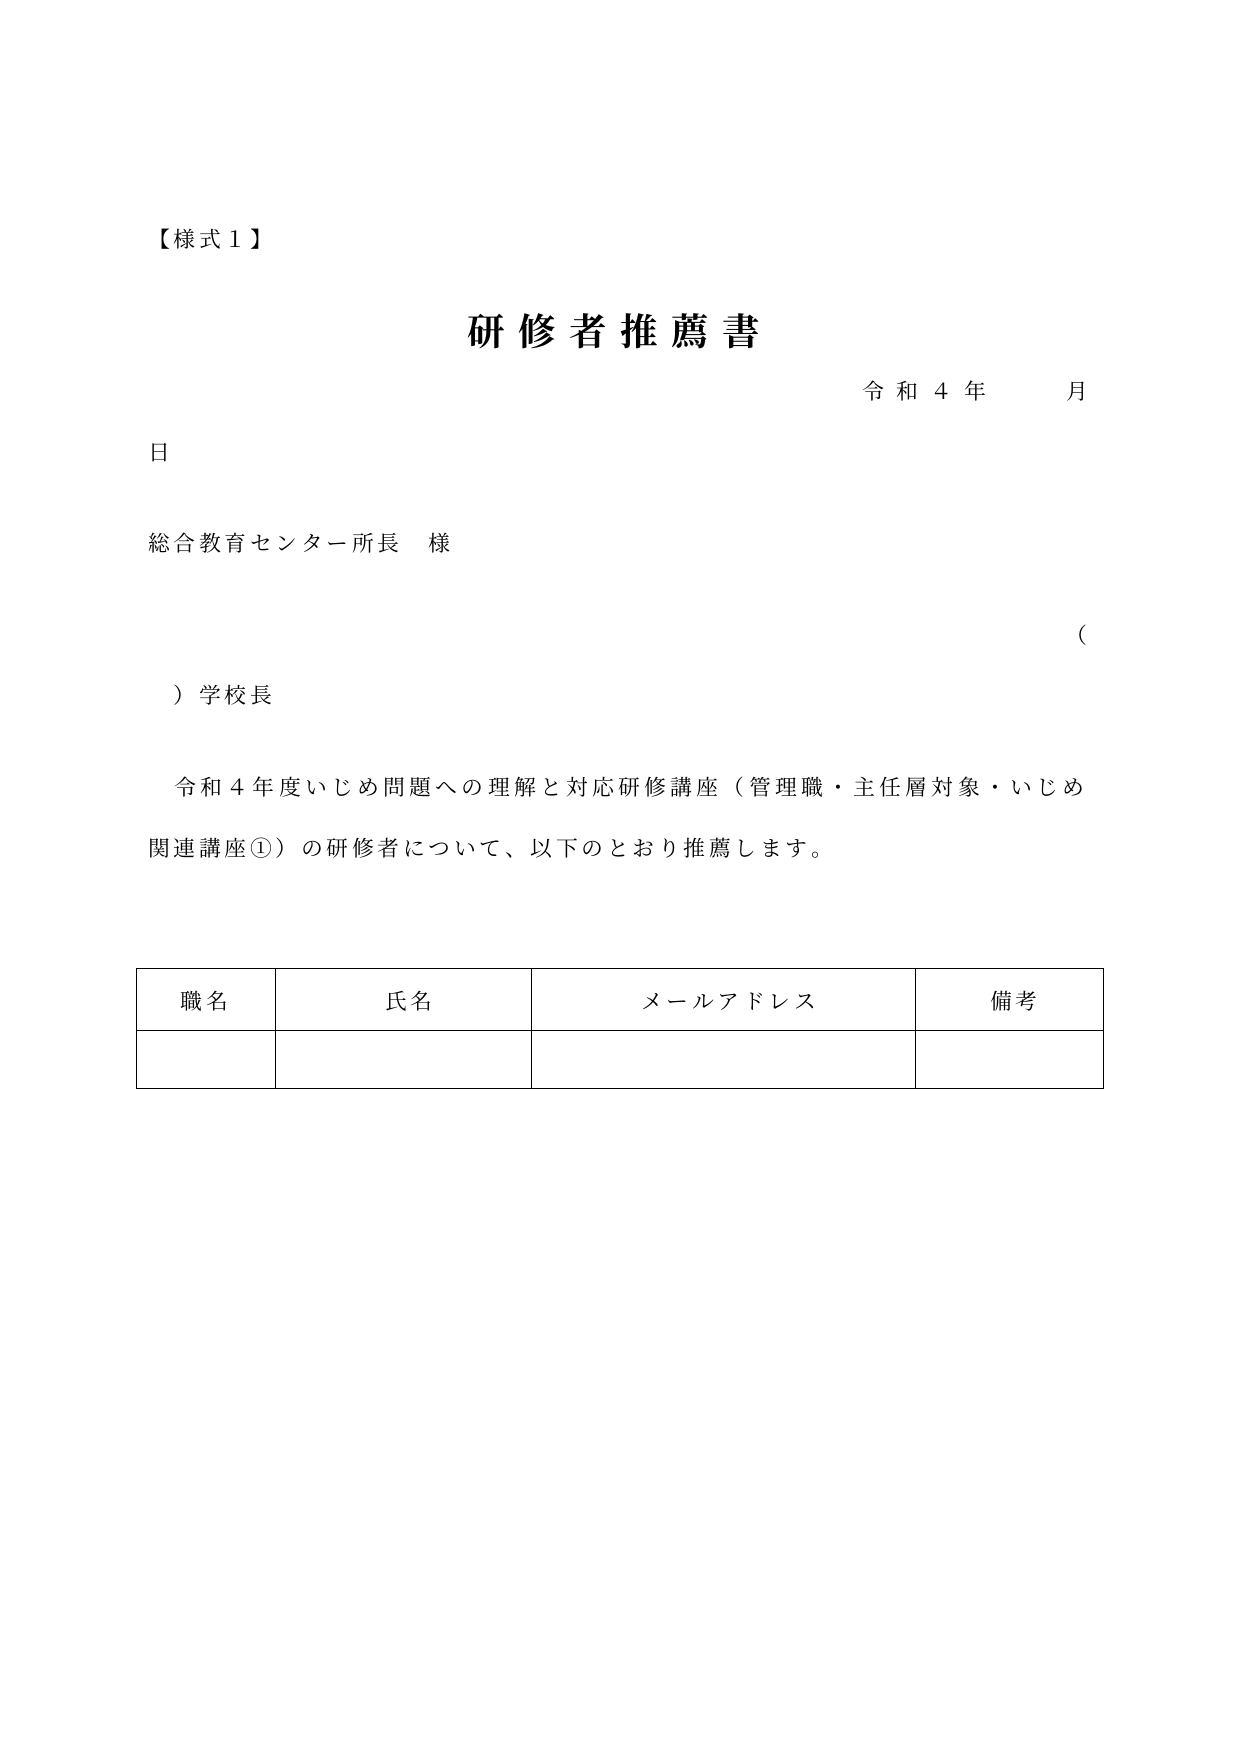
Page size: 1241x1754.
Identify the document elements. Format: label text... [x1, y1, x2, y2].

table_header 職名 [137, 969, 275, 1030]
text 令和４年 月 日 [148, 360, 1092, 482]
table_header 氏名 [276, 969, 531, 1030]
table_cell [916, 1031, 1103, 1088]
table_cell [532, 1031, 915, 1088]
text （ ）学校長 [148, 603, 1092, 725]
table_cell [276, 1031, 531, 1088]
table_header メールアドレス [532, 969, 915, 1030]
table_header 備考 [916, 969, 1103, 1030]
text 総合教育センター所長 様 [148, 512, 1092, 573]
text 研修者推薦書 [148, 299, 1092, 360]
text 【様式１】 [148, 208, 1092, 269]
text 令和４年度いじめ問題への理解と対応研修講座（管理職・主任層対象・いじめ関連講座①）の研修者について、以下のとおり推薦します。 [148, 755, 1092, 877]
table_cell [137, 1031, 275, 1088]
